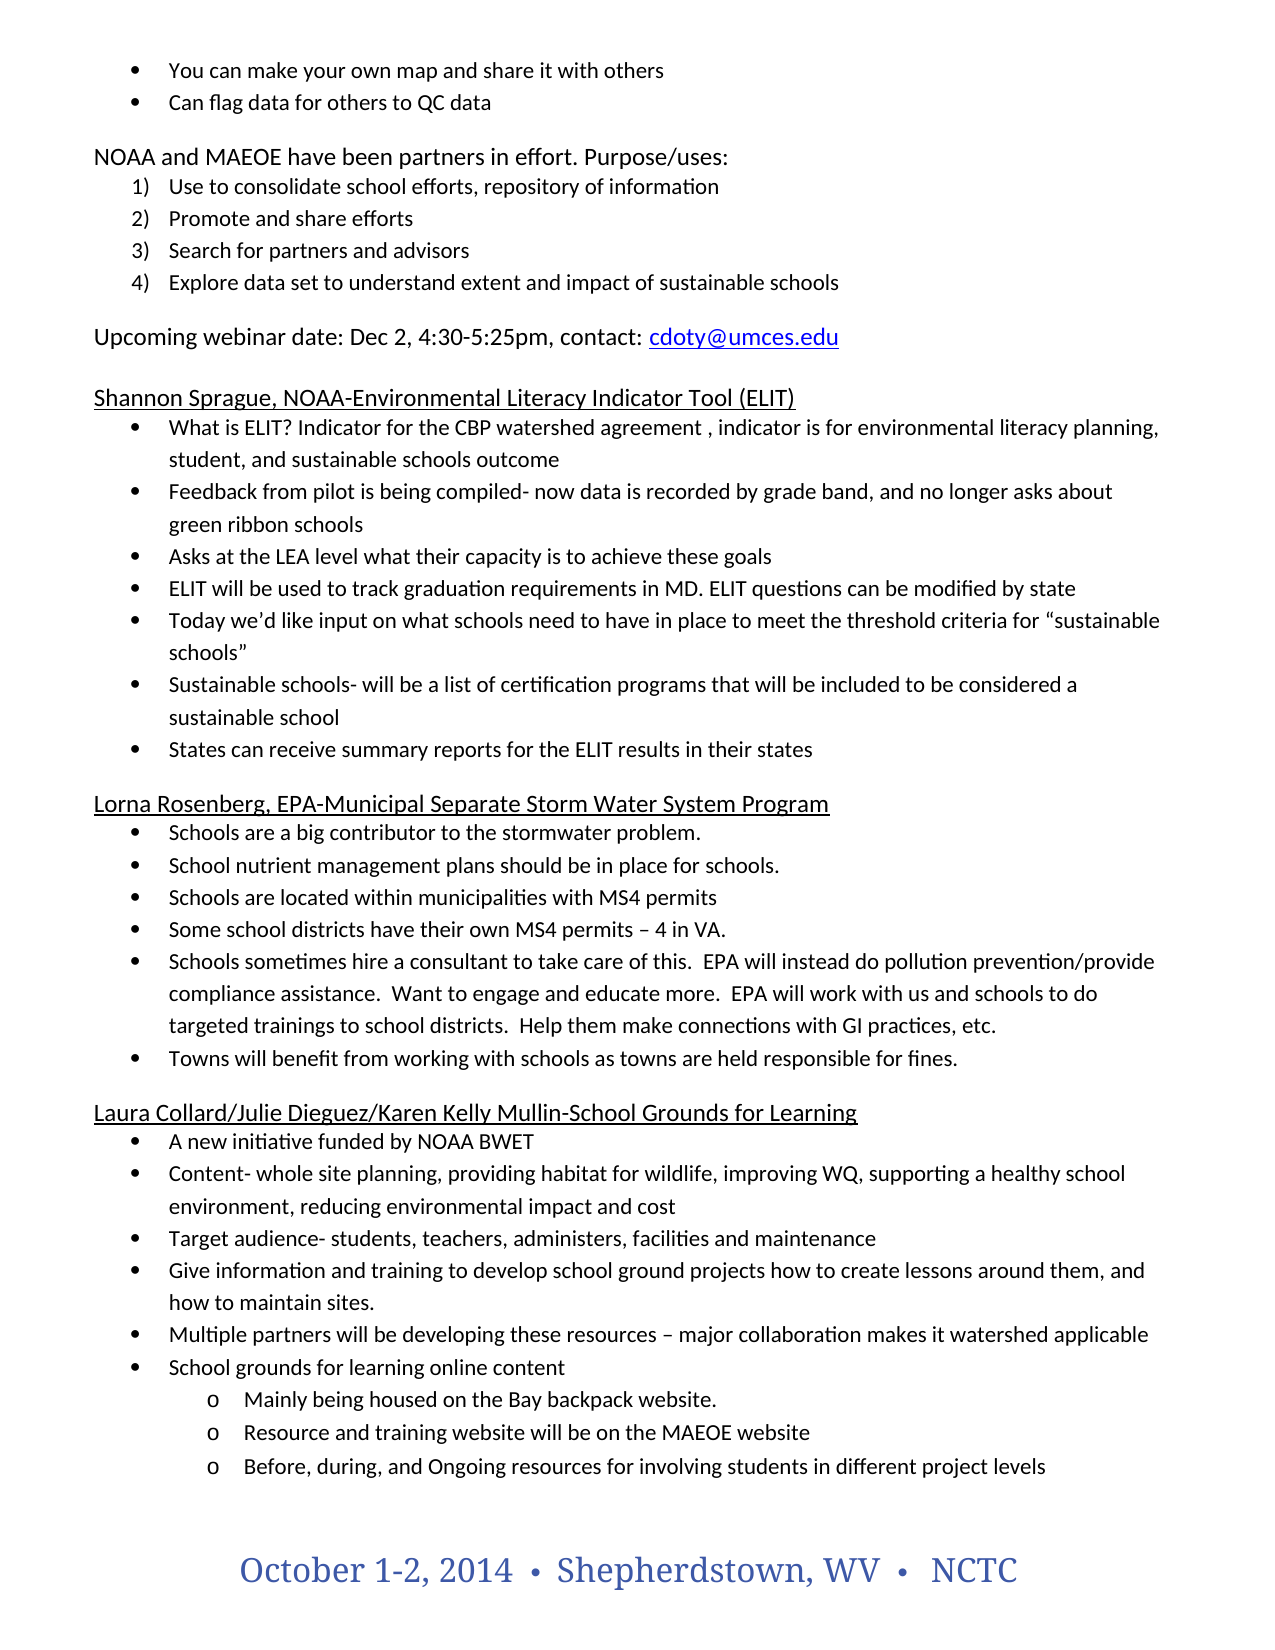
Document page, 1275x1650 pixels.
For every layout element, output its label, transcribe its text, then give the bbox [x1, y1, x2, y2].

list Some school districts have their own MS4 permits – 4 in VA. [131, 915, 1162, 943]
list Asks at the LEA level what their capacity is to achieve these goals [131, 542, 1162, 570]
list A new initiative funded by NOAA BWET [131, 1127, 1162, 1155]
list Explore data set to understand extent and impact of sustainable schools [131, 268, 1162, 297]
text NOAA and MAEOE have been partners in effort. Purpose/uses: [94, 141, 1162, 172]
text Upcoming webinar date: Dec 2, 4:30-5:25pm, contact: cdoty@umces.edu [94, 322, 1162, 352]
list Schools sometimes hire a consultant to take care of this. EPA will instead do pollution prevention/provide compliance assistance. Want to engage and educate more. EPA will work with us and schools to do targeted trainings to school districts. Help them make connections with GI practices, etc. [131, 947, 1162, 1040]
list Use to consolidate school efforts, repository of information [131, 172, 1162, 200]
list Content- whole site planning, providing habitat for wildlife, improving WQ, supporting a healthy school environment, reducing environmental impact and cost [131, 1159, 1162, 1220]
list Before, during, and Ongoing resources for involving students in different project levels [206, 1452, 1162, 1481]
text Lorna Rosenberg, EPA-Municipal Separate Storm Water System Program [94, 788, 1162, 818]
list Promote and share efforts [131, 204, 1162, 232]
list School grounds for learning online content [131, 1353, 1162, 1381]
text Shannon Sprague, NOAA-Environmental Literacy Indicator Tool (ELIT) [94, 383, 1162, 413]
list Feedback from pilot is being compiled- now data is recorded by grade band, and no longer asks about green ribbon schools [131, 477, 1162, 538]
list Today we’d like input on what schools need to have in place to meet the threshold criteria for “sustainable schools” [131, 606, 1162, 666]
list What is ELIT? Indicator for the CBP watershed agreement , indicator is for environmental literacy planning, student, and sustainable schools outcome [131, 413, 1162, 473]
list Schools are located within municipalities with MS4 permits [131, 883, 1162, 911]
list You can make your own map and share it with others [131, 56, 1162, 84]
list School nutrient management plans should be in place for schools. [131, 851, 1162, 879]
list Search for partners and advisors [131, 236, 1162, 264]
text Laura Collard/Julie Dieguez/Karen Kelly Mullin-School Grounds for Learning [94, 1097, 1162, 1127]
list Towns will benefit from working with schools as towns are held responsible for fines. [131, 1044, 1162, 1072]
list Target audience- students, teachers, administers, facilities and maintenance [131, 1224, 1162, 1252]
list ELIT will be used to track graduation requirements in MD. ELIT questions can be modified by state [131, 574, 1162, 602]
list Multiple partners will be developing these resources – major collaboration makes it watershed applicable [131, 1321, 1162, 1348]
list Resource and training website will be on the MAEOE website [206, 1418, 1162, 1448]
list States can receive summary reports for the ELIT results in their states [131, 735, 1162, 763]
list Give information and training to develop school ground projects how to create lessons around them, and how to maintain sites. [131, 1256, 1162, 1316]
list Schools are a big contributor to the stormwater problem. [131, 818, 1162, 847]
list Sustainable schools- will be a list of certification programs that will be included to be considered a sustainable school [131, 671, 1162, 731]
list Mainly being housed on the Bay backpack website. [206, 1385, 1162, 1414]
list Can flag data for others to QC data [131, 88, 1162, 116]
